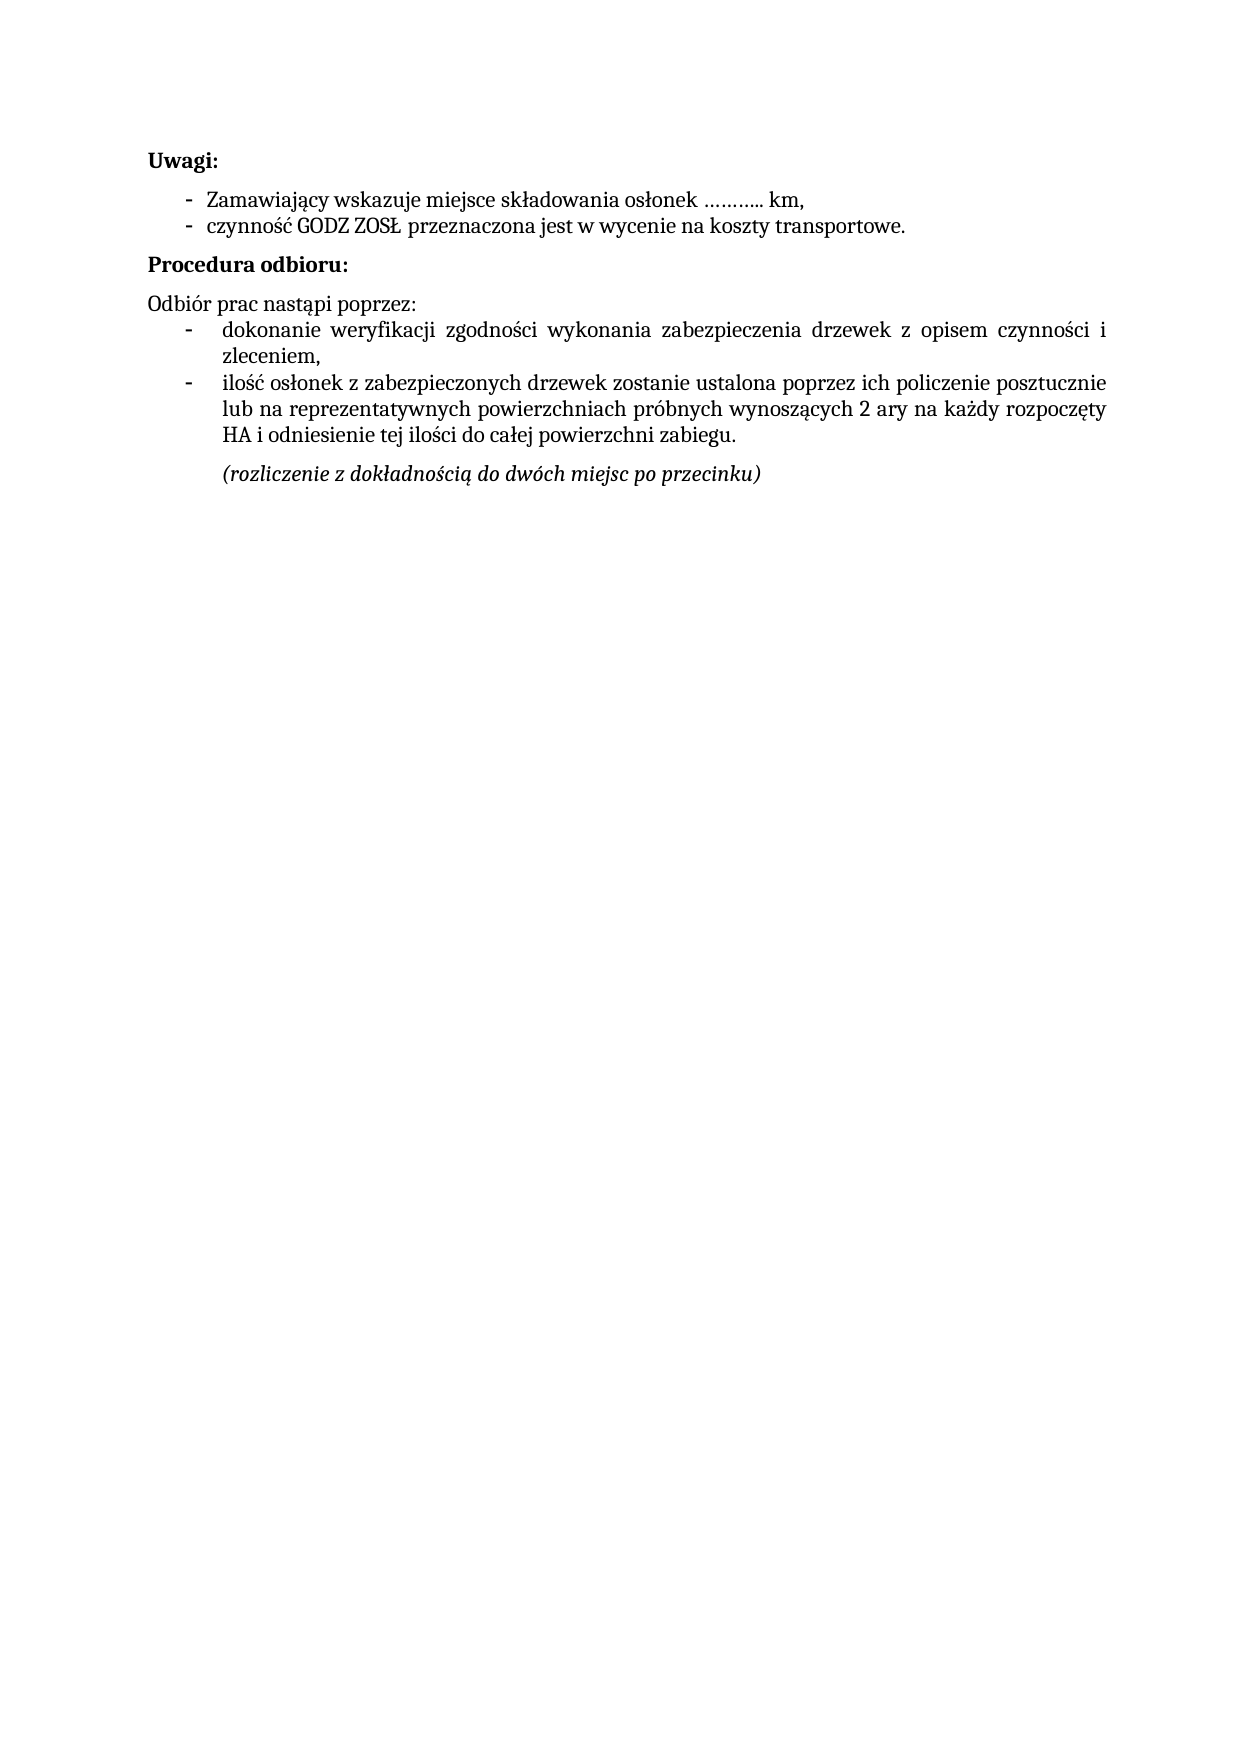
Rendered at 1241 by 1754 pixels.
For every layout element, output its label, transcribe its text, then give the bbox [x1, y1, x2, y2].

text Procedura odbioru: [148, 252, 1107, 278]
list Zamawiający wskazuje miejsce składowania osłonek ……….. km, [185, 186, 1107, 213]
list dokonanie weryfikacji zgodności wykonania zabezpieczenia drzewek z opisem czynności i zleceniem, [185, 317, 1107, 369]
list ilość osłonek z zabezpieczonych drzewek zostanie ustalona poprzez ich policzenie posztucznie lub na reprezentatywnych powierzchniach próbnych wynoszących 2 ary na każdy rozpoczęty HA i odniesienie tej ilości do całej powierzchni zabiegu. [185, 369, 1107, 449]
text Odbiór prac nastąpi poprzez: [148, 291, 1107, 317]
text (rozliczenie z dokładnością do dwóch miejsc po przecinku) [148, 461, 1107, 487]
list czynność GODZ ZOSŁ przeznaczona jest w wycenie na koszty transportowe. [185, 213, 1107, 239]
text Uwagi: [148, 148, 1107, 174]
